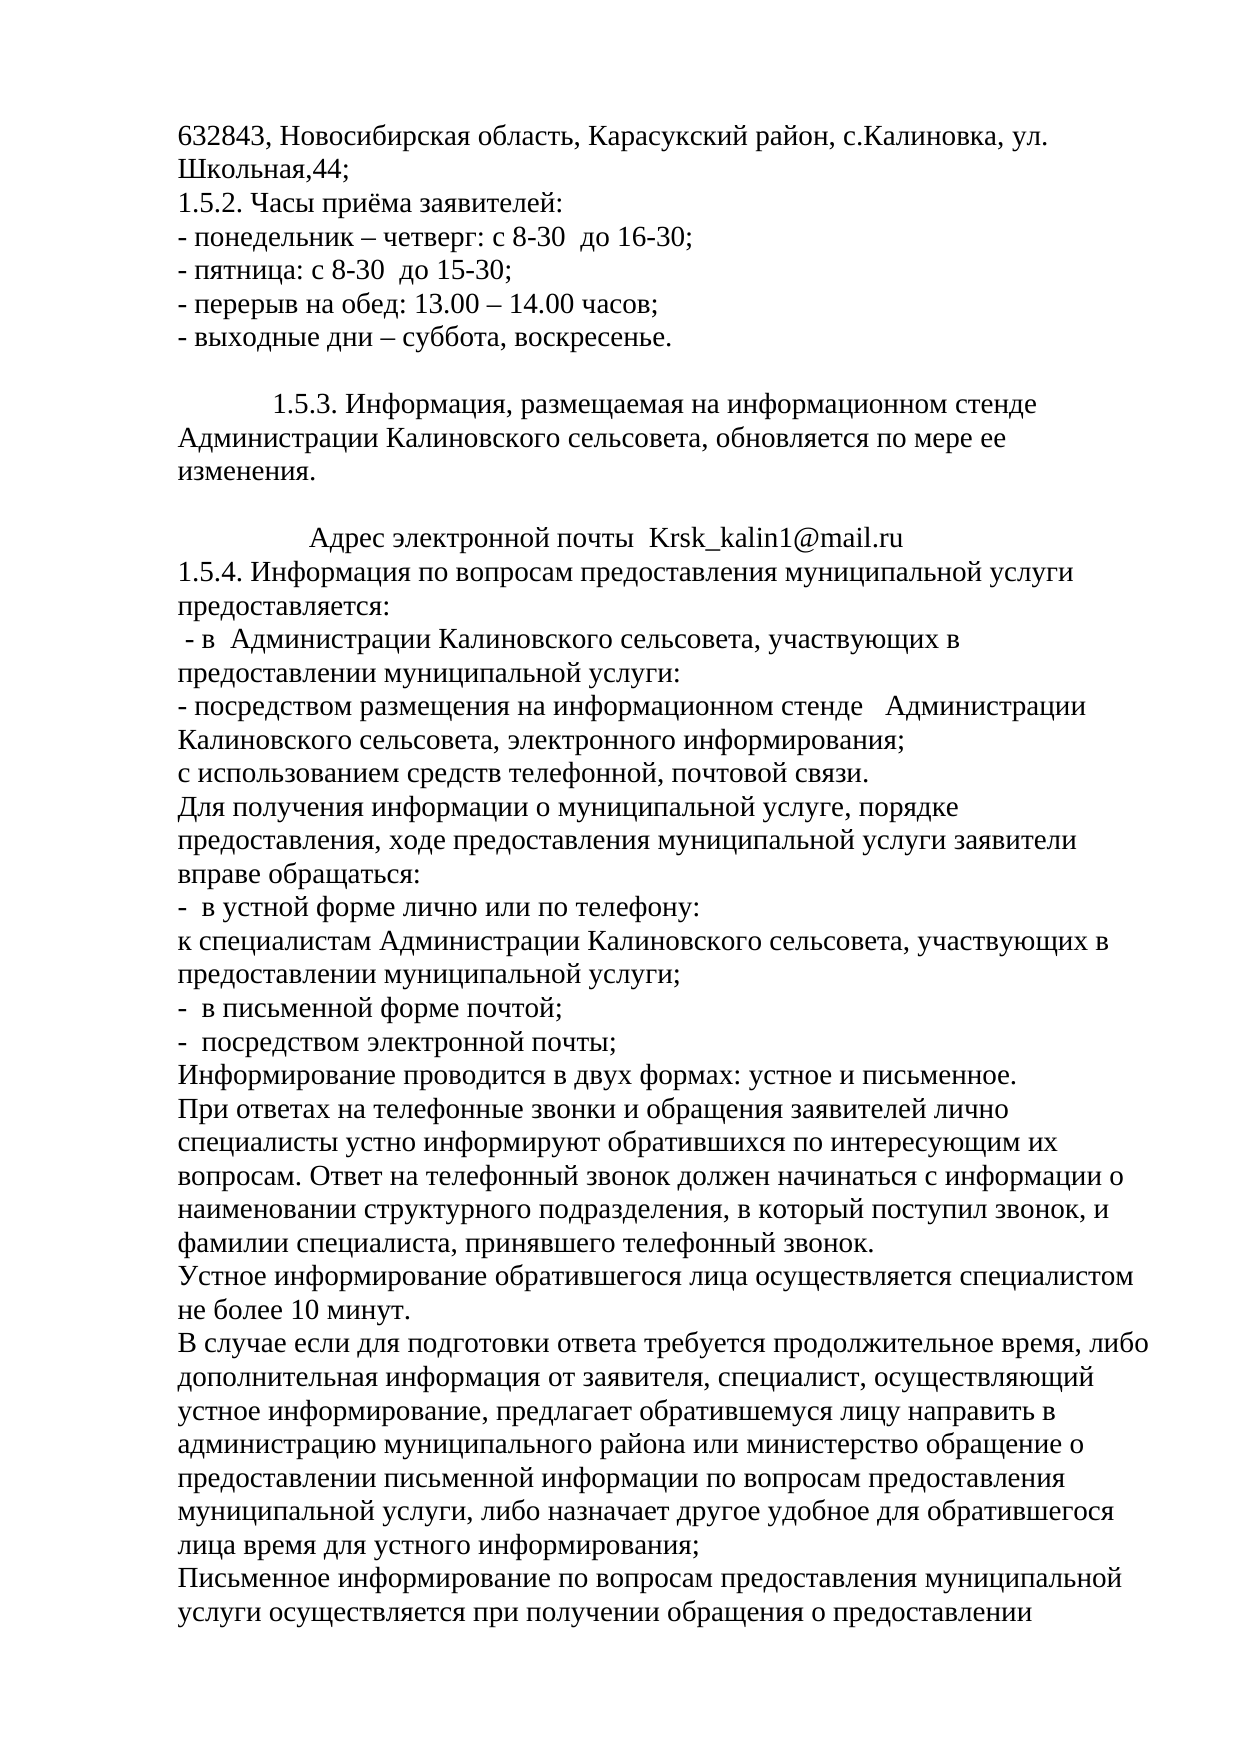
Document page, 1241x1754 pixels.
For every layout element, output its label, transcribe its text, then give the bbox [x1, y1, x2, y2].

text - выходные дни – суббота, воскресенье. [177, 319, 1152, 353]
text Для получения информации о муниципальной услуге, порядке [177, 789, 1152, 822]
text 632843, Новосибирская область, Карасукский район, с.Калиновка, ул. Школьная,44; [177, 118, 1152, 185]
text - перерыв на обед: 13.00 – 14.00 часов; [177, 286, 1152, 319]
text 1.5.3. Информация, размещаемая на информационном стенде [177, 386, 1152, 420]
text 1.5.4. Информация по вопросам предоставления муниципальной услуги предоставляется: [177, 554, 1152, 621]
text При ответах на телефонные звонки и обращения заявителей лично специалисты устно информируют обратившихся по интересующим их вопросам. Ответ на телефонный звонок должен начинаться с информации о наименовании структурного подразделения, в который поступил звонок, и фамилии специалиста, принявшего телефонный звонок. [177, 1091, 1152, 1258]
text - в письменной форме почтой; [177, 990, 1152, 1024]
text к специалистам Администрации Калиновского сельсовета, участвующих в предоставлении муниципальной услуги; [177, 923, 1152, 990]
text - в Администрации Калиновского сельсовета, участвующих в предоставлении муниципальной услуги: [177, 621, 1152, 688]
text Адрес электронной почты Krsk_kalin1@mail.ru [177, 521, 1152, 554]
text - посредством размещения на информационном стенде Администрации Калиновского сельсовета, электронного информирования; [177, 688, 1152, 755]
text Устное информирование обратившегося лица осуществляется специалистом не более 10 минут. [177, 1258, 1152, 1326]
text - в устной форме лично или по телефону: [177, 889, 1152, 923]
text - понедельник – четверг: с 8-30 до 16-30; [177, 219, 1152, 252]
text 1.5.2. Часы приёма заявителей: [177, 185, 1152, 219]
text Администрации Калиновского сельсовета, обновляется по мере ее изменения. [177, 420, 1152, 487]
text - посредством электронной почты; [177, 1024, 1152, 1057]
text В случае если для подготовки ответа требуется продолжительное время, либо дополнительная информация от заявителя, специалист, осуществляющий устное информирование, предлагает обратившемуся лицу направить в администрацию муниципального района или министерство обращение о предоставлении письменной информации по вопросам предоставления муниципальной услуги, либо назначает другое удобное для обратившегося лица время для устного информирования; [177, 1326, 1152, 1560]
text с использованием средств телефонной, почтовой связи. [177, 755, 1152, 789]
text Информирование проводится в двух формах: устное и письменное. [177, 1057, 1152, 1091]
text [177, 1560, 1152, 1627]
text - пятница: с 8-30 до 15-30; [177, 252, 1152, 286]
text предоставления, ходе предоставления муниципальной услуги заявители вправе обращаться: [177, 822, 1152, 889]
